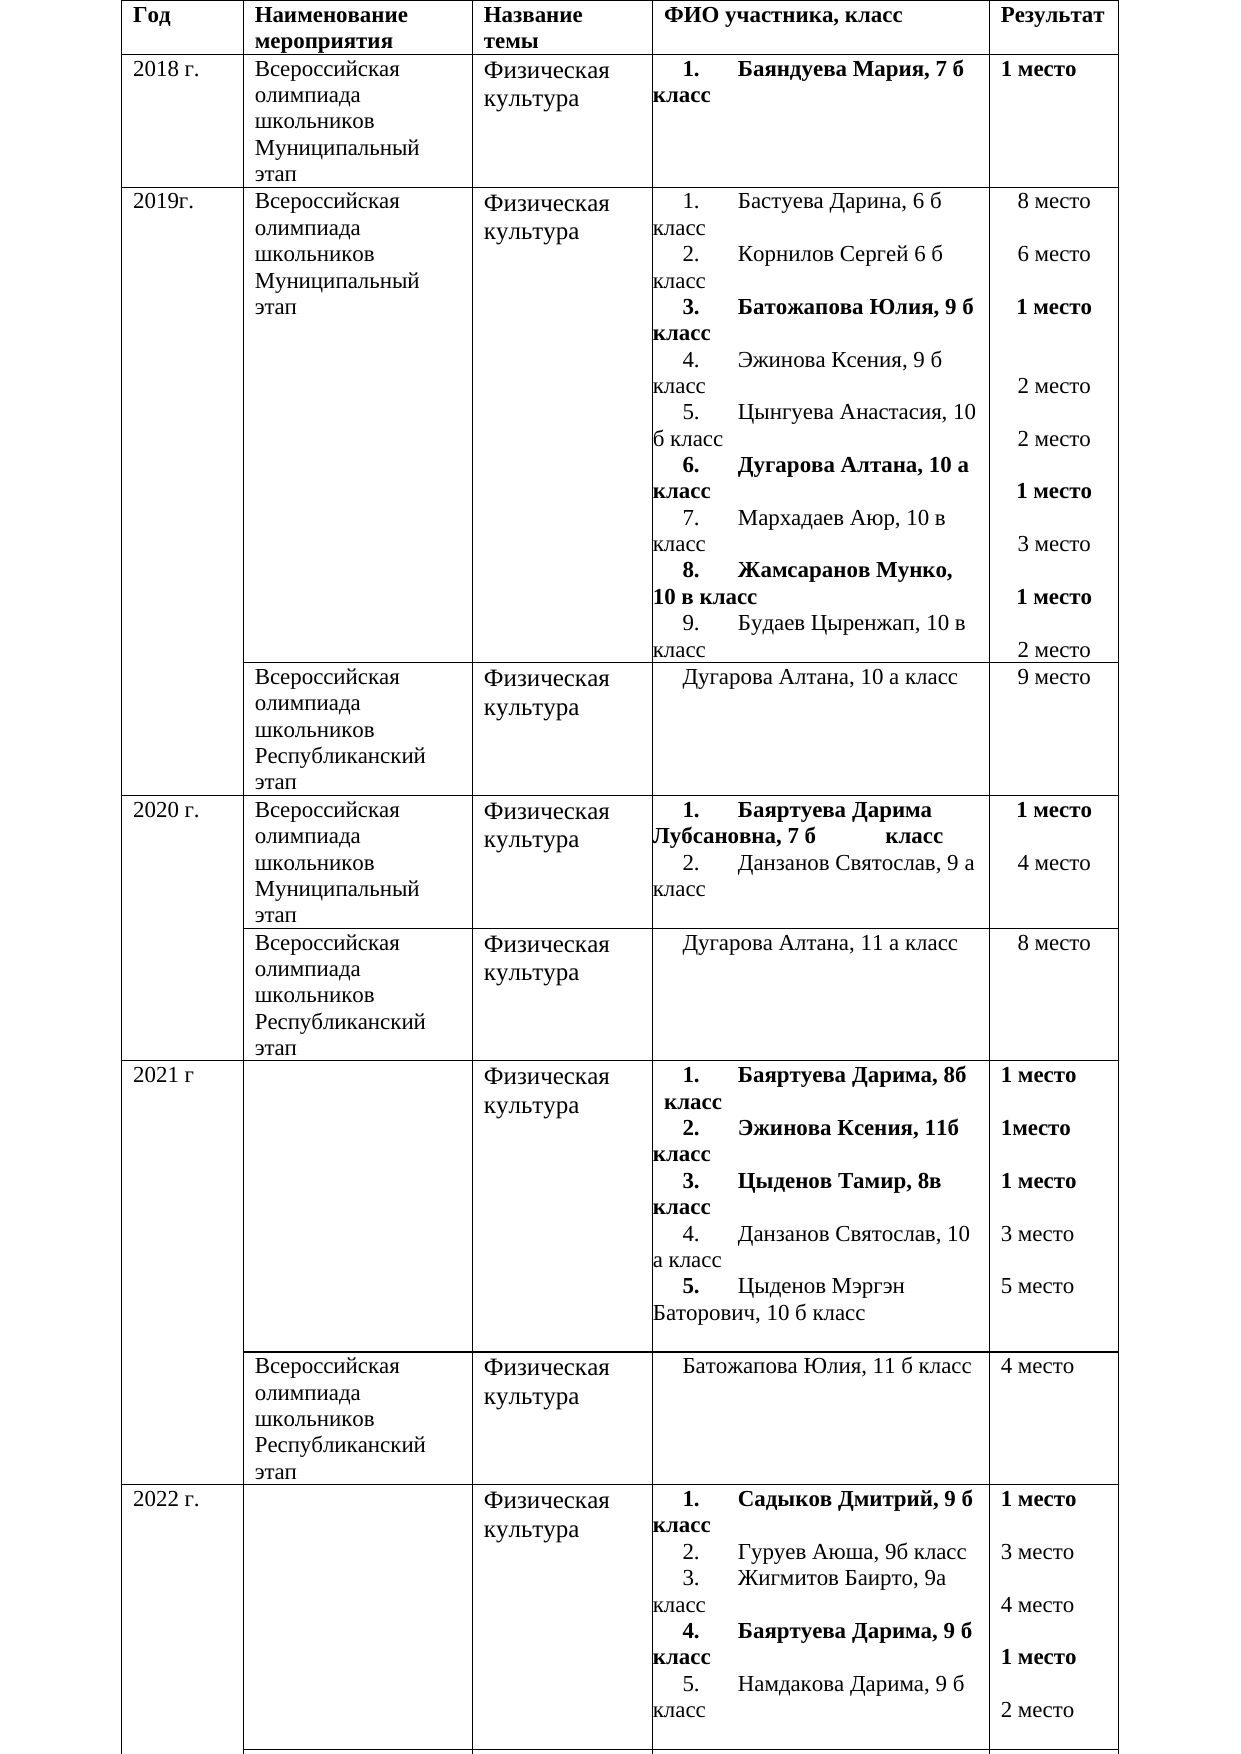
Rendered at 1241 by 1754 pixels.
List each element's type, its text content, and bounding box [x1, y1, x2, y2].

table_header Название темы [473, 1, 652, 54]
table_cell Всероссийская олимпиада школьников Республиканский этап [244, 663, 472, 795]
table_cell Физическая культура [473, 1485, 652, 1749]
table_header Год [122, 1, 243, 54]
table_cell Дугарова Алтана, 11 а класс [653, 929, 989, 1060]
table_cell Батожапова Юлия, 11 б класс [653, 1353, 989, 1484]
table_cell Дугарова Алтана, 10 а класс [653, 663, 989, 795]
table_cell 2020 г. [122, 796, 243, 1060]
table_cell 2022 г. [122, 1485, 243, 1754]
table_cell Всероссийская олимпиада школьников Муниципальный этап [244, 796, 472, 928]
table_cell Физическая культура [473, 188, 652, 662]
table_cell 1 место 4 место [990, 796, 1118, 928]
table_cell Баяртуева Дарима Лубсановна, 7 б класс Данзанов Святослав, 9 а класс [653, 796, 989, 928]
table_cell Физическая культура [473, 796, 652, 928]
table_cell 1 место [990, 55, 1118, 187]
table_cell 8 место 6 место 1 место 2 место 2 место 1 место 3 место 1 место 2 место [990, 188, 1118, 662]
table_cell Физическая культура [473, 1061, 652, 1351]
table_cell Физическая культура [473, 55, 652, 187]
table_cell Бастуева Дарина, 6 б класс Корнилов Сергей 6 б класс Батожапова Юлия, 9 б класс Эжинова Ксения, 9 б класс Цынгуева Анастасия, 10 б класс Дугарова Алтана, 10 а класс Мархадаев Аюр, 10 в класс Жамсаранов Мунко, 10 в класс Будаев Цыренжап, 10 в класс [653, 188, 989, 662]
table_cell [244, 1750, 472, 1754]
table_cell 2021 г [122, 1061, 243, 1484]
table_cell Баяртуева Дарима, 8б класс Эжинова Ксения, 11б класс Цыденов Тамир, 8в класс Данзанов Святослав, 10 а класс Цыденов Мэргэн Баторович, 10 б класс [653, 1061, 989, 1351]
table_cell Садыков Дмитрий, 9 б класс Гуруев Аюша, 9б класс Жигмитов Баирто, 9а класс Баяртуева Дарима, 9 б класс Намдакова Дарима, 9 б класс [653, 1485, 989, 1749]
table_cell Всероссийская олимпиада школьников Республиканский этап [244, 1353, 472, 1484]
table_cell 2019г. [122, 188, 243, 795]
table_cell [244, 1061, 472, 1351]
table_cell 9 место [990, 663, 1118, 795]
table_cell 2018 г. [122, 55, 243, 187]
table_cell Всероссийская олимпиада школьников Муниципальный этап [244, 188, 472, 662]
table_cell Физическая культура [473, 929, 652, 1060]
table_cell Всероссийская олимпиада школьников Республиканский этап [244, 929, 472, 1060]
table_header ФИО участника, класс [653, 1, 989, 54]
table_cell 8 место [990, 929, 1118, 1060]
table_cell 4 место [990, 1353, 1118, 1484]
table_cell Физическая культура [473, 663, 652, 795]
table_cell Всероссийская олимпиада школьников Муниципальный этап [244, 55, 472, 187]
table_cell Баяндуева Мария, 7 б класс [653, 55, 989, 187]
table_cell [244, 1485, 472, 1749]
table_header Результат [990, 1, 1118, 54]
table_cell 1 место 1место 1 место 3 место 5 место [990, 1061, 1118, 1351]
table_cell Физическая культура [473, 1353, 652, 1484]
table_cell 1 место 3 место 4 место 1 место 2 место [990, 1485, 1118, 1749]
table_header Наименование мероприятия [244, 1, 472, 54]
